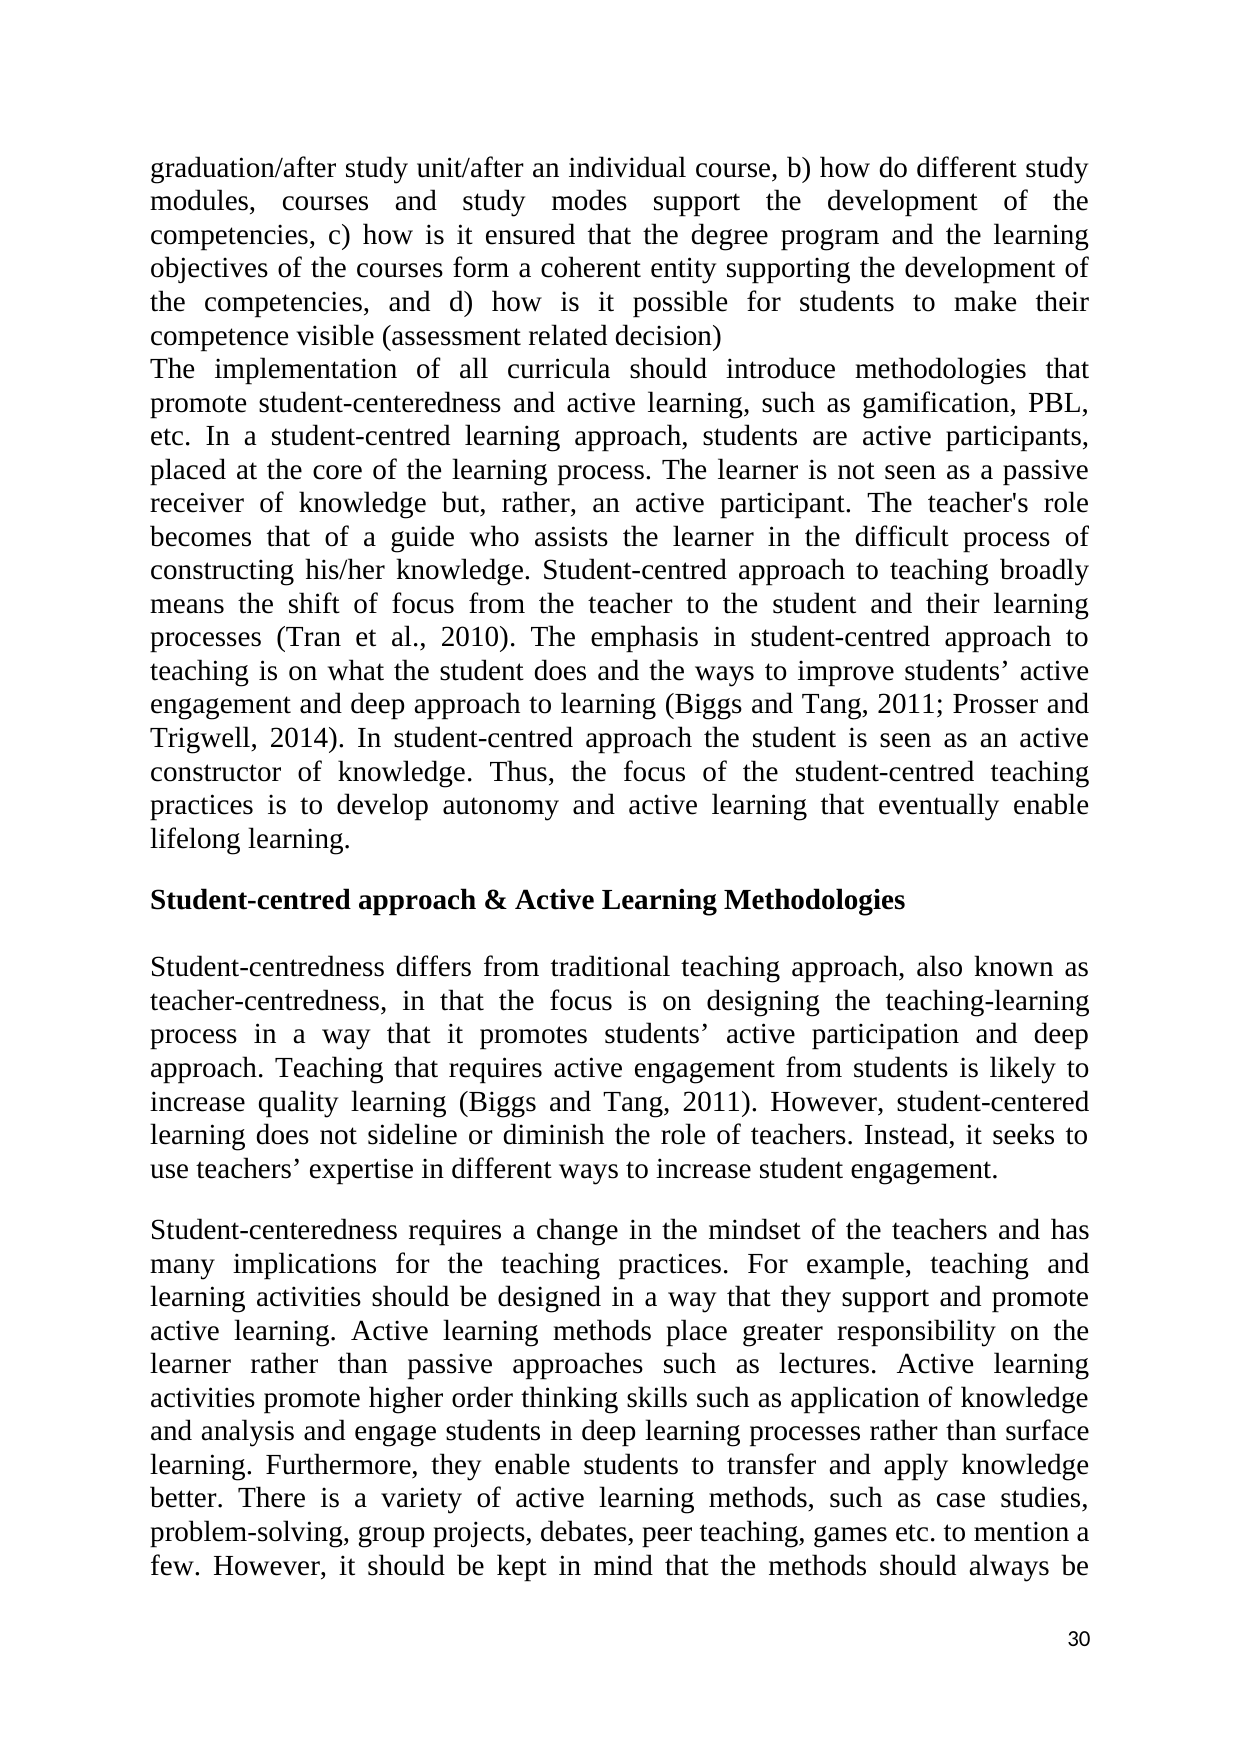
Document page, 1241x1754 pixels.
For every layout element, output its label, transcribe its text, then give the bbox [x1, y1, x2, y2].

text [150, 1212, 1090, 1581]
text The implementation of all curricula should introduce methodologies that promote student-centeredness and active learning, such as gamification, PBL, etc. In a student-centred learning approach, students are active participants, placed at the core of the learning process. The learner is not seen as a passive receiver of knowledge but, rather, an active participant. The teacher's role becomes that of a guide who assists the learner in the difficult process of constructing his/her knowledge. Student-centred approach to teaching broadly means the shift of focus from the teacher to the student and their learning processes (Tran et al., 2010). The emphasis in student-centred approach to teaching is on what the student does and the ways to improve students’ active engagement and deep approach to learning (Biggs and Tang, 2011; Prosser and Trigwell, 2014). In student-centred approach the student is seen as an active constructor of knowledge. Thus, the focus of the student-centred teaching practices is to develop autonomy and active learning that eventually enable lifelong learning. [150, 351, 1090, 854]
text Student-centred approach & Active Learning Methodologies [150, 882, 1090, 916]
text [150, 150, 1090, 351]
text Student-centredness differs from traditional teaching approach, also known as teacher-centredness, in that the focus is on designing the teaching-learning process in a way that it promotes students’ active participation and deep approach. Teaching that requires active engagement from students is likely to increase quality learning (Biggs and Tang, 2011). However, student-centered learning does not sideline or diminish the role of teachers. Instead, it seeks to use teachers’ expertise in different ways to increase student engagement. [150, 949, 1090, 1184]
